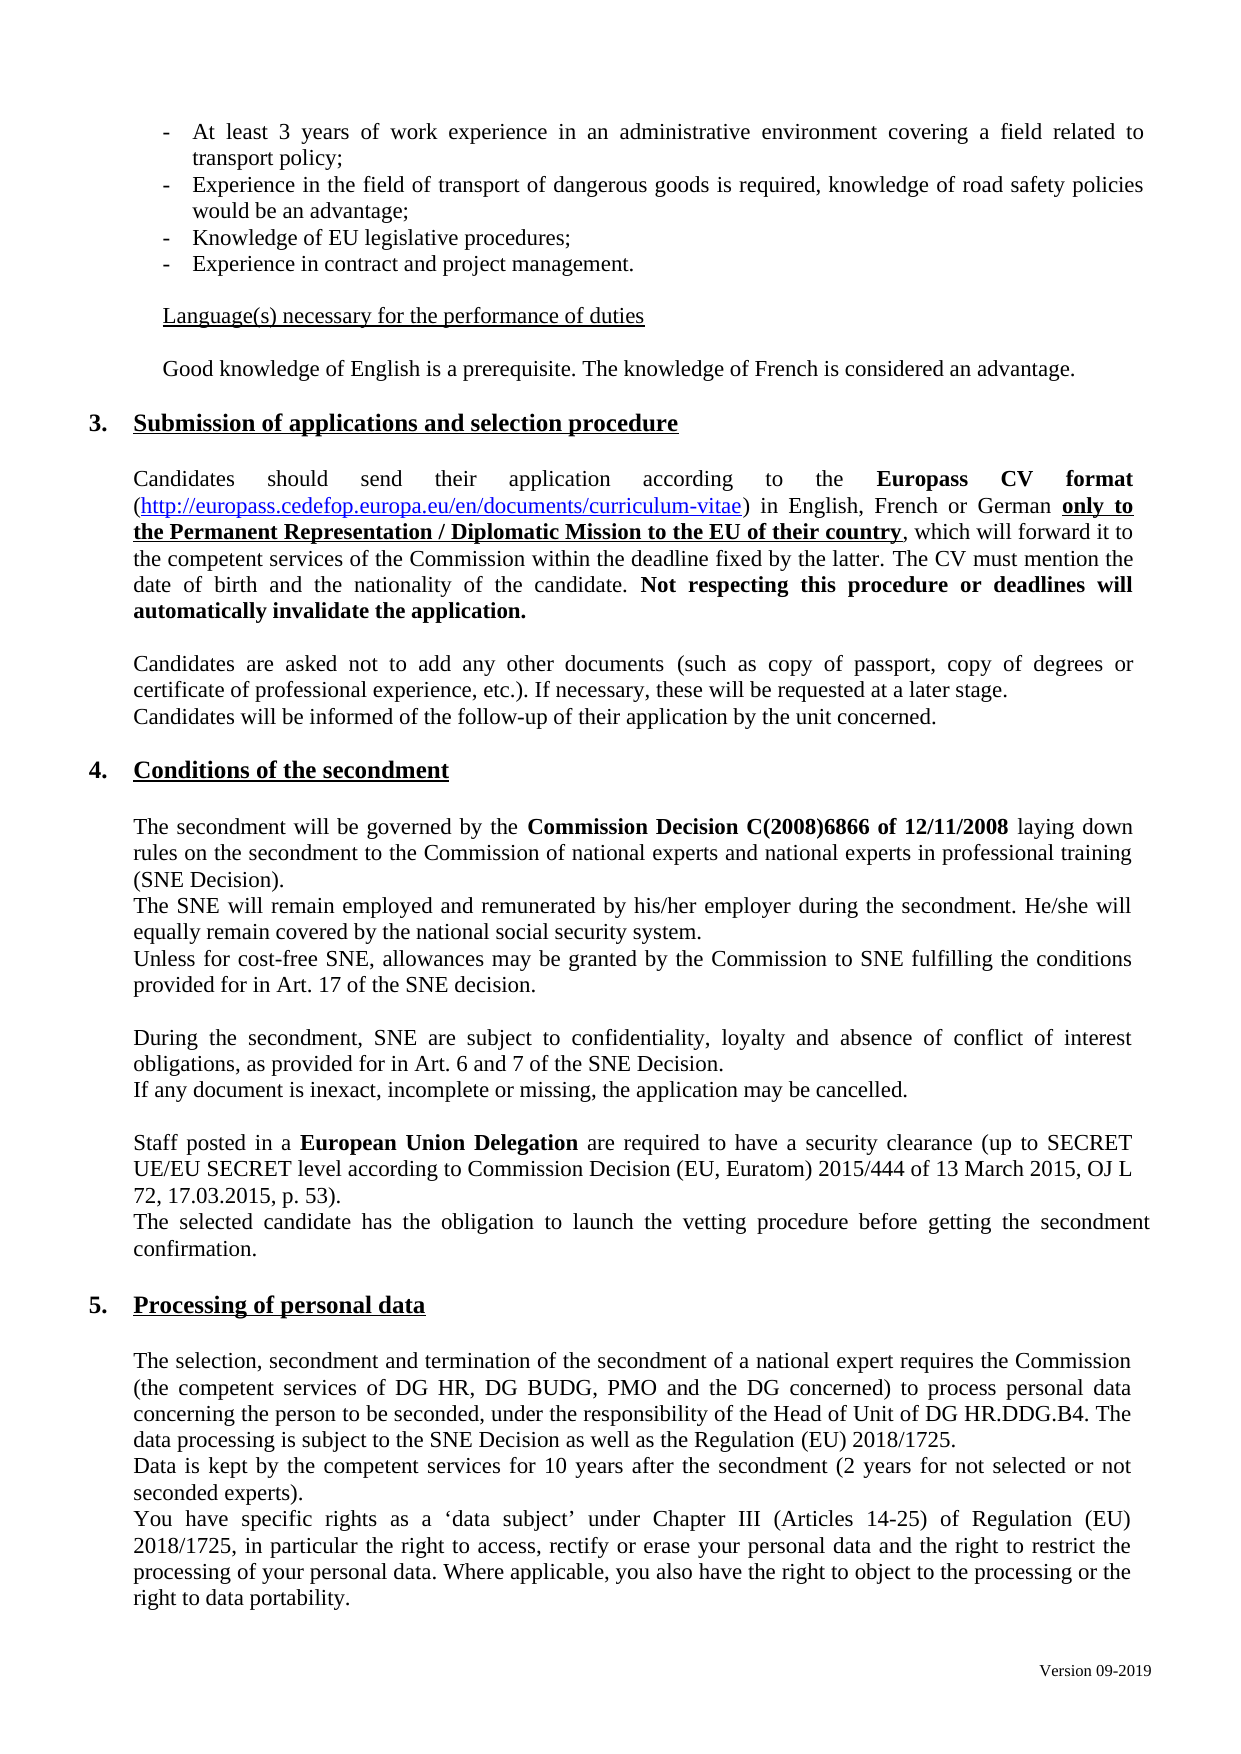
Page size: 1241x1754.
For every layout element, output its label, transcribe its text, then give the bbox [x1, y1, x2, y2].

text Good knowledge of English is a prerequisite. The knowledge of French is considered an advantage. [162, 355, 1145, 382]
list Experience in contract and project management. [162, 250, 1145, 276]
text 5. Processing of personal data [89, 1290, 1152, 1318]
list At least 3 years of work experience in an administrative environment covering a field related to transport policy; [162, 118, 1145, 171]
text During the secondment, SNE are subject to confidentiality, loyalty and absence of conflict of interest obligations, as provided for in Art. 6 and 7 of the SNE Decision. [133, 1024, 1133, 1076]
text Candidates should send their application according to the Europass CV format (http://europass.cedefop.europa.eu/en/documents/curriculum-vitae) in English, French or German only to the Permanent Representation / Diplomatic Mission to the EU of their country, which will forward it to the competent services of the Commission within the deadline fixed by the latter. The CV must mention the date of birth and the nationality of the candidate. Not respecting this procedure or deadlines will automatically invalidate the application. [133, 466, 1133, 624]
text Staff posted in a European Union Delegation are required to have a security clearance (up to SECRET UE/EU SECRET level according to Commission Decision (EU, Euratom) 2015/444 of 13 March 2015, OJ L 72, 17.03.2015, p. 53). [133, 1129, 1133, 1208]
text Candidates will be informed of the follow-up of their application by the unit concerned. [133, 703, 1152, 729]
text You have specific rights as a ‘data subject’ under Chapter III (Articles 14-25) of Regulation (EU) 2018/1725, in particular the right to access, rectify or erase your personal data and the right to restrict the processing of your personal data. Where applicable, you also have the right to object to the processing or the right to data portability. [133, 1505, 1133, 1611]
list Experience in the field of transport of dangerous goods is required, knowledge of road safety policies would be an advantage; [162, 171, 1145, 223]
list Knowledge of EU legislative procedures; [162, 223, 1145, 250]
text The selected candidate has the obligation to launch the vetting procedure before getting the secondment confirmation. [133, 1208, 1152, 1261]
text 4. Conditions of the secondment [89, 755, 1152, 784]
text Candidates are asked not to add any other documents (such as copy of passport, copy of degrees or certificate of professional experience, etc.). If necessary, these will be requested at a later stage. [133, 650, 1135, 703]
text Data is kept by the competent services for 10 years after the secondment (2 years for not selected or not seconded experts). [133, 1453, 1133, 1505]
text Language(s) necessary for the performance of duties [162, 303, 1145, 329]
text If any document is inexact, incomplete or missing, the application may be cancelled. [133, 1076, 1133, 1103]
text Unless for cost-free SNE, allowances may be granted by the Commission to SNE fulfilling the conditions provided for in Art. 17 of the SNE decision. [133, 945, 1133, 997]
text The SNE will remain employed and remunerated by his/her employer during the secondment. He/she will equally remain covered by the national social security system. [133, 892, 1133, 945]
text The selection, secondment and termination of the secondment of a national expert requires the Commission (the competent services of DG HR, DG BUDG, PMO and the DG concerned) to process personal data concerning the person to be seconded, under the responsibility of the Head of Unit of DG HR.DDG.B4. The data processing is subject to the SNE Decision as well as the Regulation (EU) 2018/1725. [133, 1347, 1133, 1453]
text The secondment will be governed by the Commission Decision C(2008)6866 of 12/11/2008 laying down rules on the secondment to the Commission of national experts and national experts in professional training (SNE Decision). [133, 813, 1133, 892]
text 3. Submission of applications and selection procedure [89, 408, 1152, 437]
